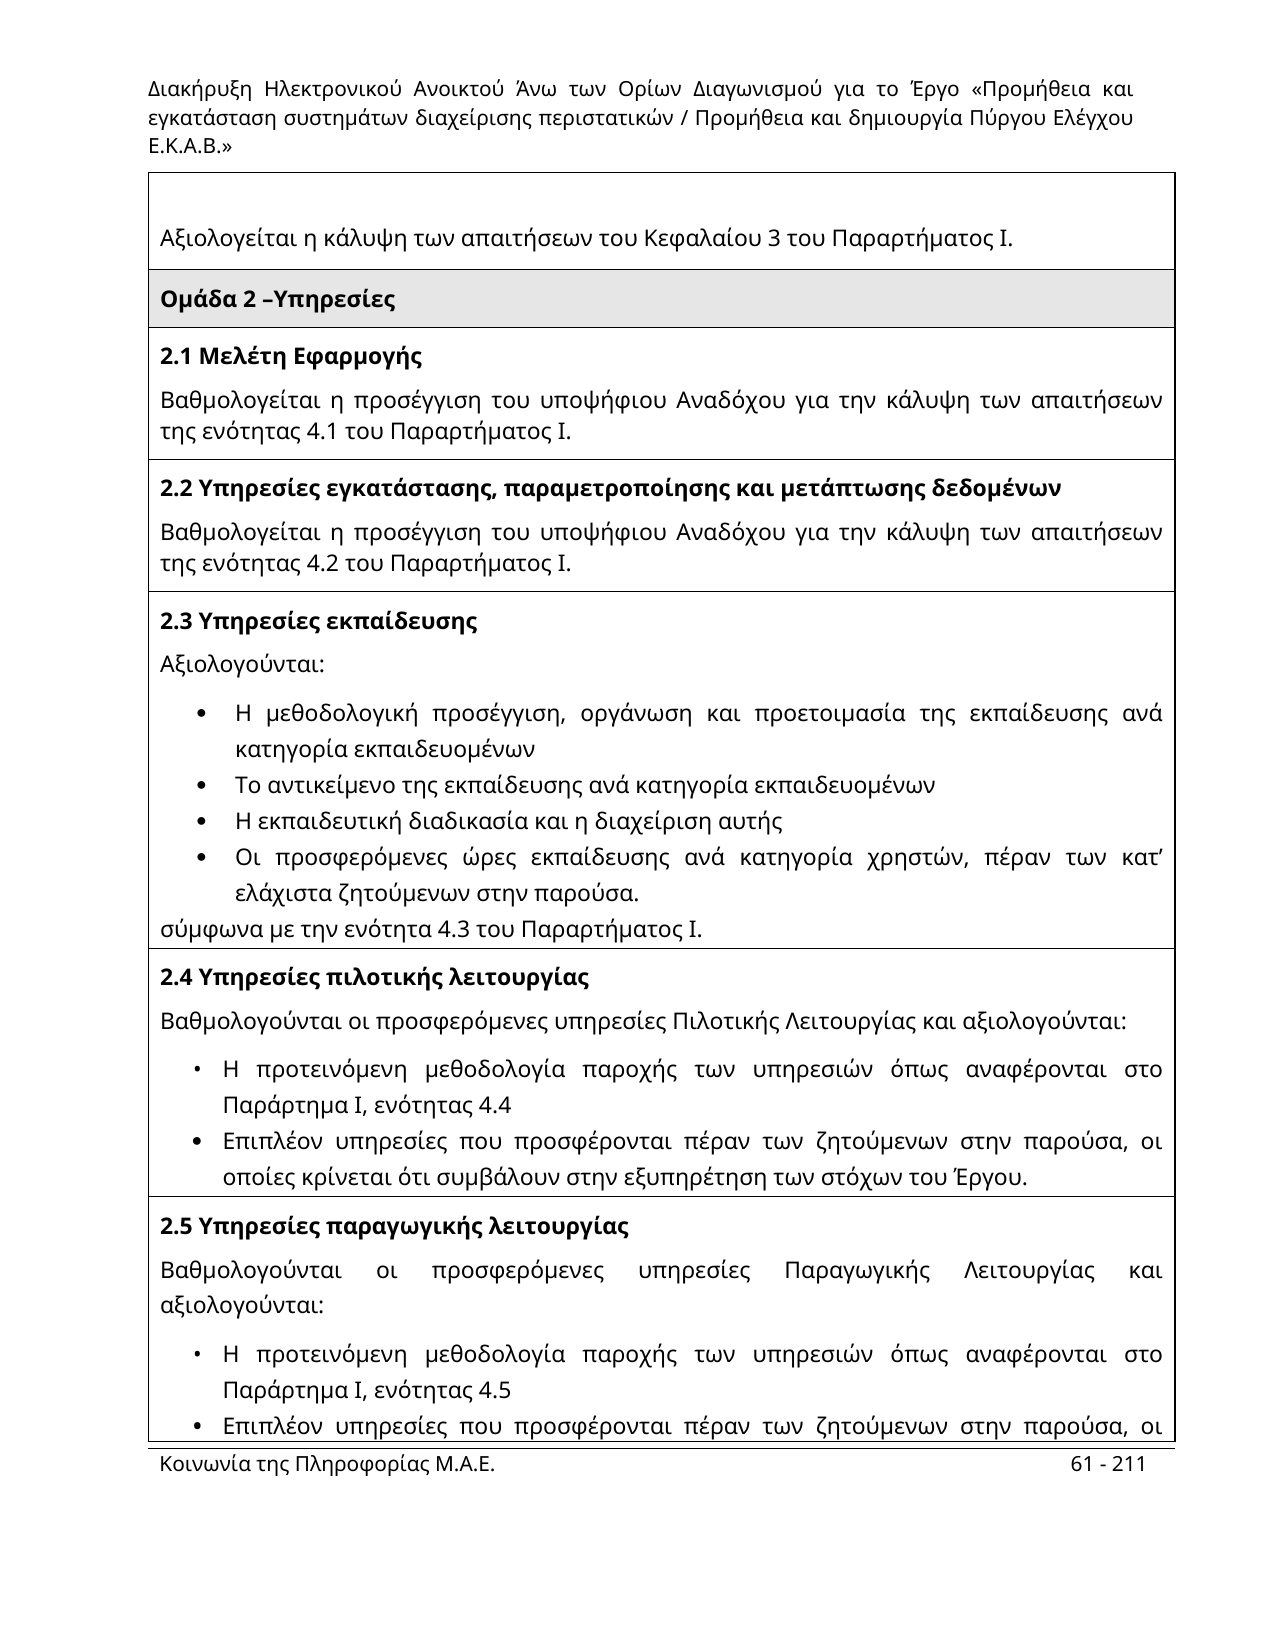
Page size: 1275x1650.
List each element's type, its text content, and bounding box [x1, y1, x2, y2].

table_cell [149, 1197, 1174, 1441]
table_cell Ομάδα 2 –Υπηρεσίες [149, 270, 1174, 327]
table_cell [149, 173, 1174, 269]
table_cell 2.4 Υπηρεσίες πιλοτικής λειτουργίας Βαθμολογούνται οι προσφερόμενες υπηρεσίες Πιλοτικής Λειτουργίας και αξιολογούνται: Η προτεινόμενη μεθοδολογία παροχής των υπηρεσιών όπως αναφέρονται στο Παράρτημα Ι, ενότητας 4.4 Επιπλέον υπηρεσίες που προσφέρονται πέραν των ζητούμενων στην παρούσα, οι οποίες κρίνεται ότι συμβάλουν στην εξυπηρέτηση των στόχων του Έργου. [149, 949, 1174, 1196]
table_cell 2.2 Υπηρεσίες εγκατάστασης, παραμετροποίησης και μετάπτωσης δεδομένων Βαθμολογείται η προσέγγιση του υποψήφιου Αναδόχου για την κάλυψη των απαιτήσεων της ενότητας 4.2 του Παραρτήματος Ι. [149, 460, 1174, 591]
table_cell 2.1 Μελέτη Εφαρμογής Βαθμολογείται η προσέγγιση του υποψήφιου Αναδόχου για την κάλυψη των απαιτήσεων της ενότητας 4.1 του Παραρτήματος Ι. [149, 328, 1174, 459]
table_cell 2.3 Υπηρεσίες εκπαίδευσης Αξιολογούνται: Η μεθοδολογική προσέγγιση, οργάνωση και προετοιμασία της εκπαίδευσης ανά κατηγορία εκπαιδευομένων Το αντικείμενο της εκπαίδευσης ανά κατηγορία εκπαιδευομένων H εκπαιδευτική διαδικασία και η διαχείριση αυτής Οι προσφερόμενες ώρες εκπαίδευσης ανά κατηγορία χρηστών, πέραν των κατ’ ελάχιστα ζητούμενων στην παρούσα. σύμφωνα με την ενότητα 4.3 του Παραρτήματος Ι. [149, 592, 1174, 948]
